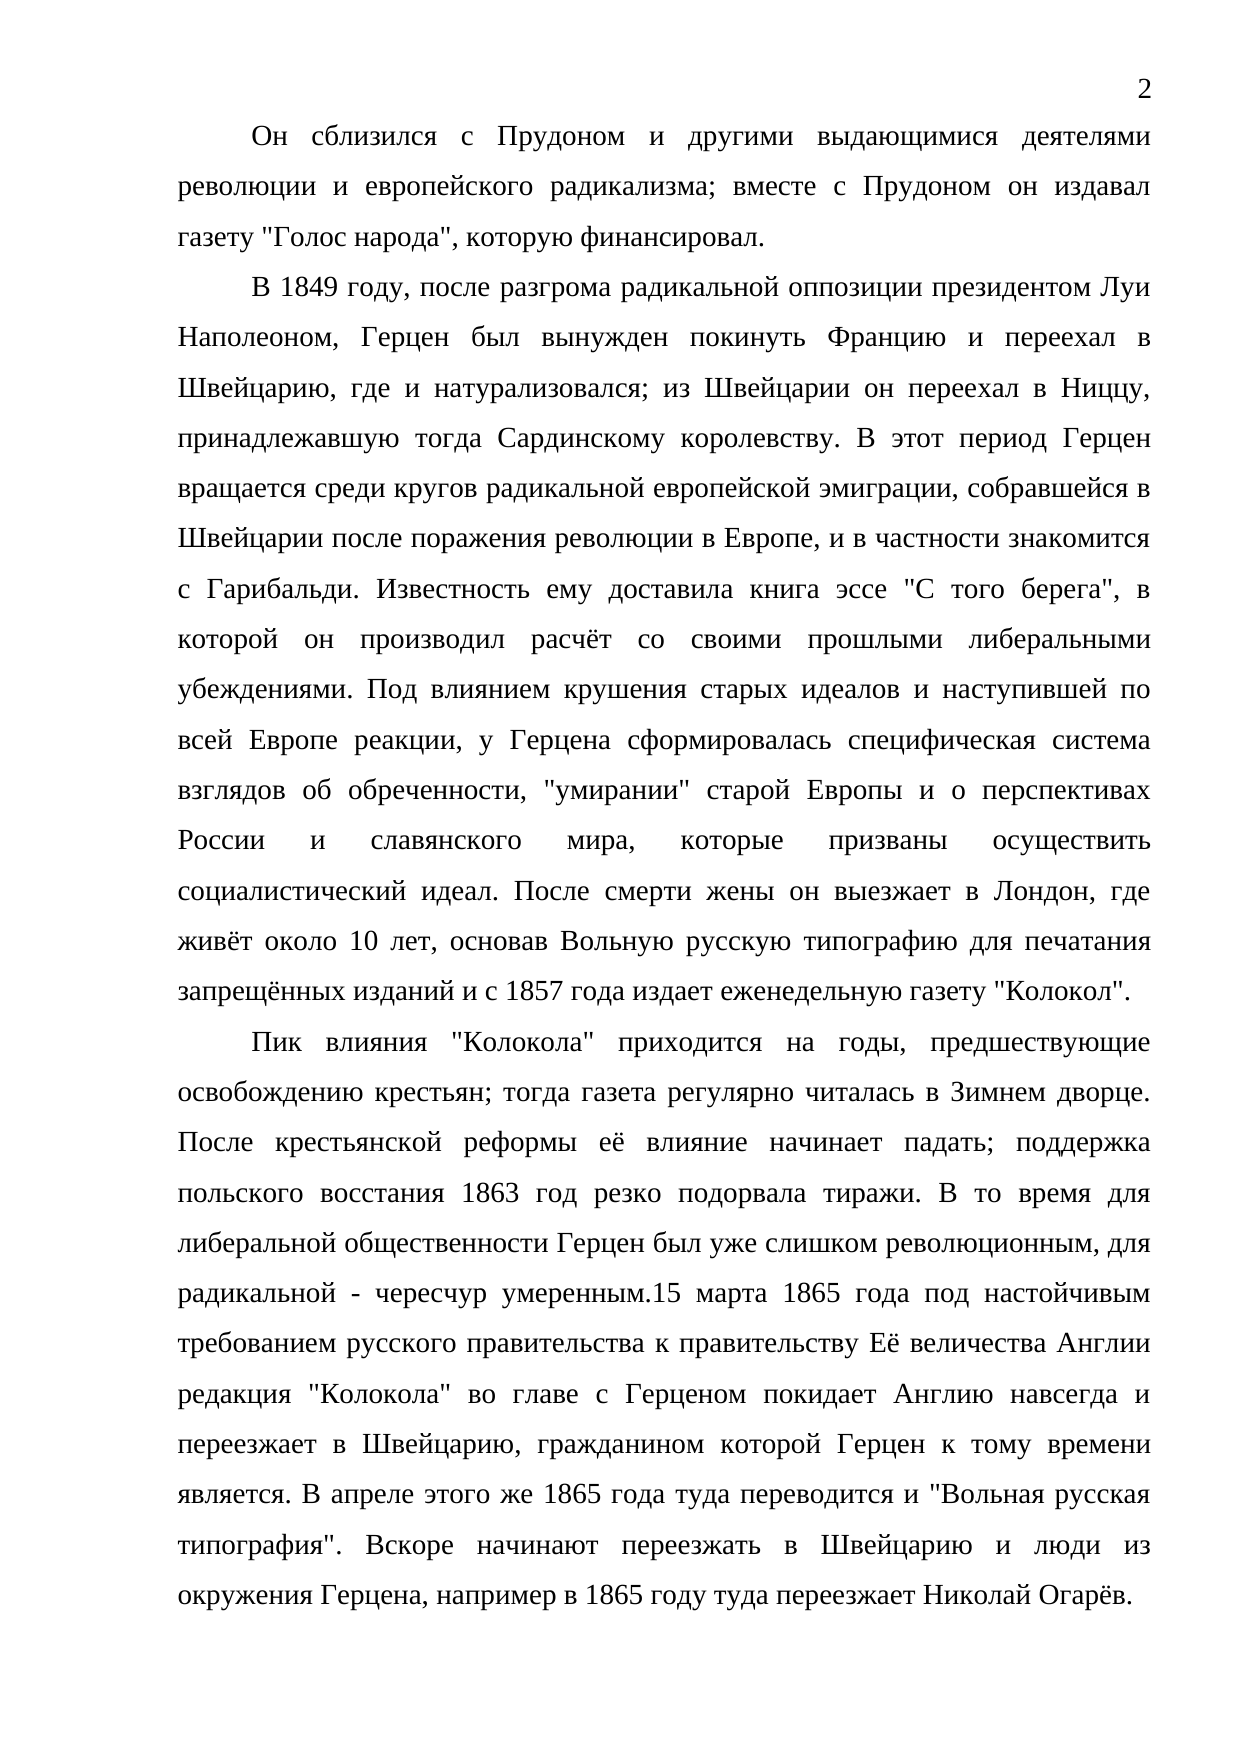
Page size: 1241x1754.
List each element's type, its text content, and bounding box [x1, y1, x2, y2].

text В 1849 году, после разгрома радикальной оппозиции президентом Луи Наполеоном, Герцен был вынужден покинуть Францию и переехал в Швейцарию, где и натурализовался; из Швейцарии он переехал в Ниццу, принадлежавшую тогда Сардинскому королевству. В этот период Герцен вращается среди кругов радикальной европейской эмиграции, собравшейся в Швейцарии после поражения революции в Европе, и в частности знакомится с Гарибальди. Известность ему доставила книга эссе "С того берега", в которой он производил расчёт со своими прошлыми либеральными убеждениями. Под влиянием крушения старых идеалов и наступившей по всей Европе реакции, у Герцена сформировалась специфическая система взглядов об обреченности, "умирании" старой Европы и о перспективах России и славянского мира, которые призваны осуществить социалистический идеал. После смерти жены он выезжает в Лондон, где живёт около 10 лет, основав Вольную русскую типографию для печатания запрещённых изданий и с 1857 года издает еженедельную газету "Колокол". [177, 269, 1152, 1007]
text Он сблизился с Прудоном и другими выдающимися деятелями революции и европейского радикализма; вместе с Прудоном он издавал газету "Голос народа", которую финансировал. [177, 118, 1152, 252]
text Пик влияния "Колокола" приходится на годы, предшествующие освобождению крестьян; тогда газета регулярно читалась в Зимнем дворце. После крестьянской реформы её влияние начинает падать; поддержка польского восстания 1863 год резко подорвала тиражи. В то время для либеральной общественности Герцен был уже слишком революционным, для радикальной - чересчур умеренным.15 марта 1865 года под настойчивым требованием русского правительства к правительству Её величества Англии редакция "Колокола" во главе с Герценом покидает Англию навсегда и переезжает в Швейцарию, гражданином которой Герцен к тому времени является. В апреле этого же 1865 года туда переводится и "Вольная русская типография". Вскоре начинают переезжать в Швейцарию и люди из окружения Герцена, например в 1865 году туда переезжает Николай Огарёв. [177, 1024, 1152, 1611]
